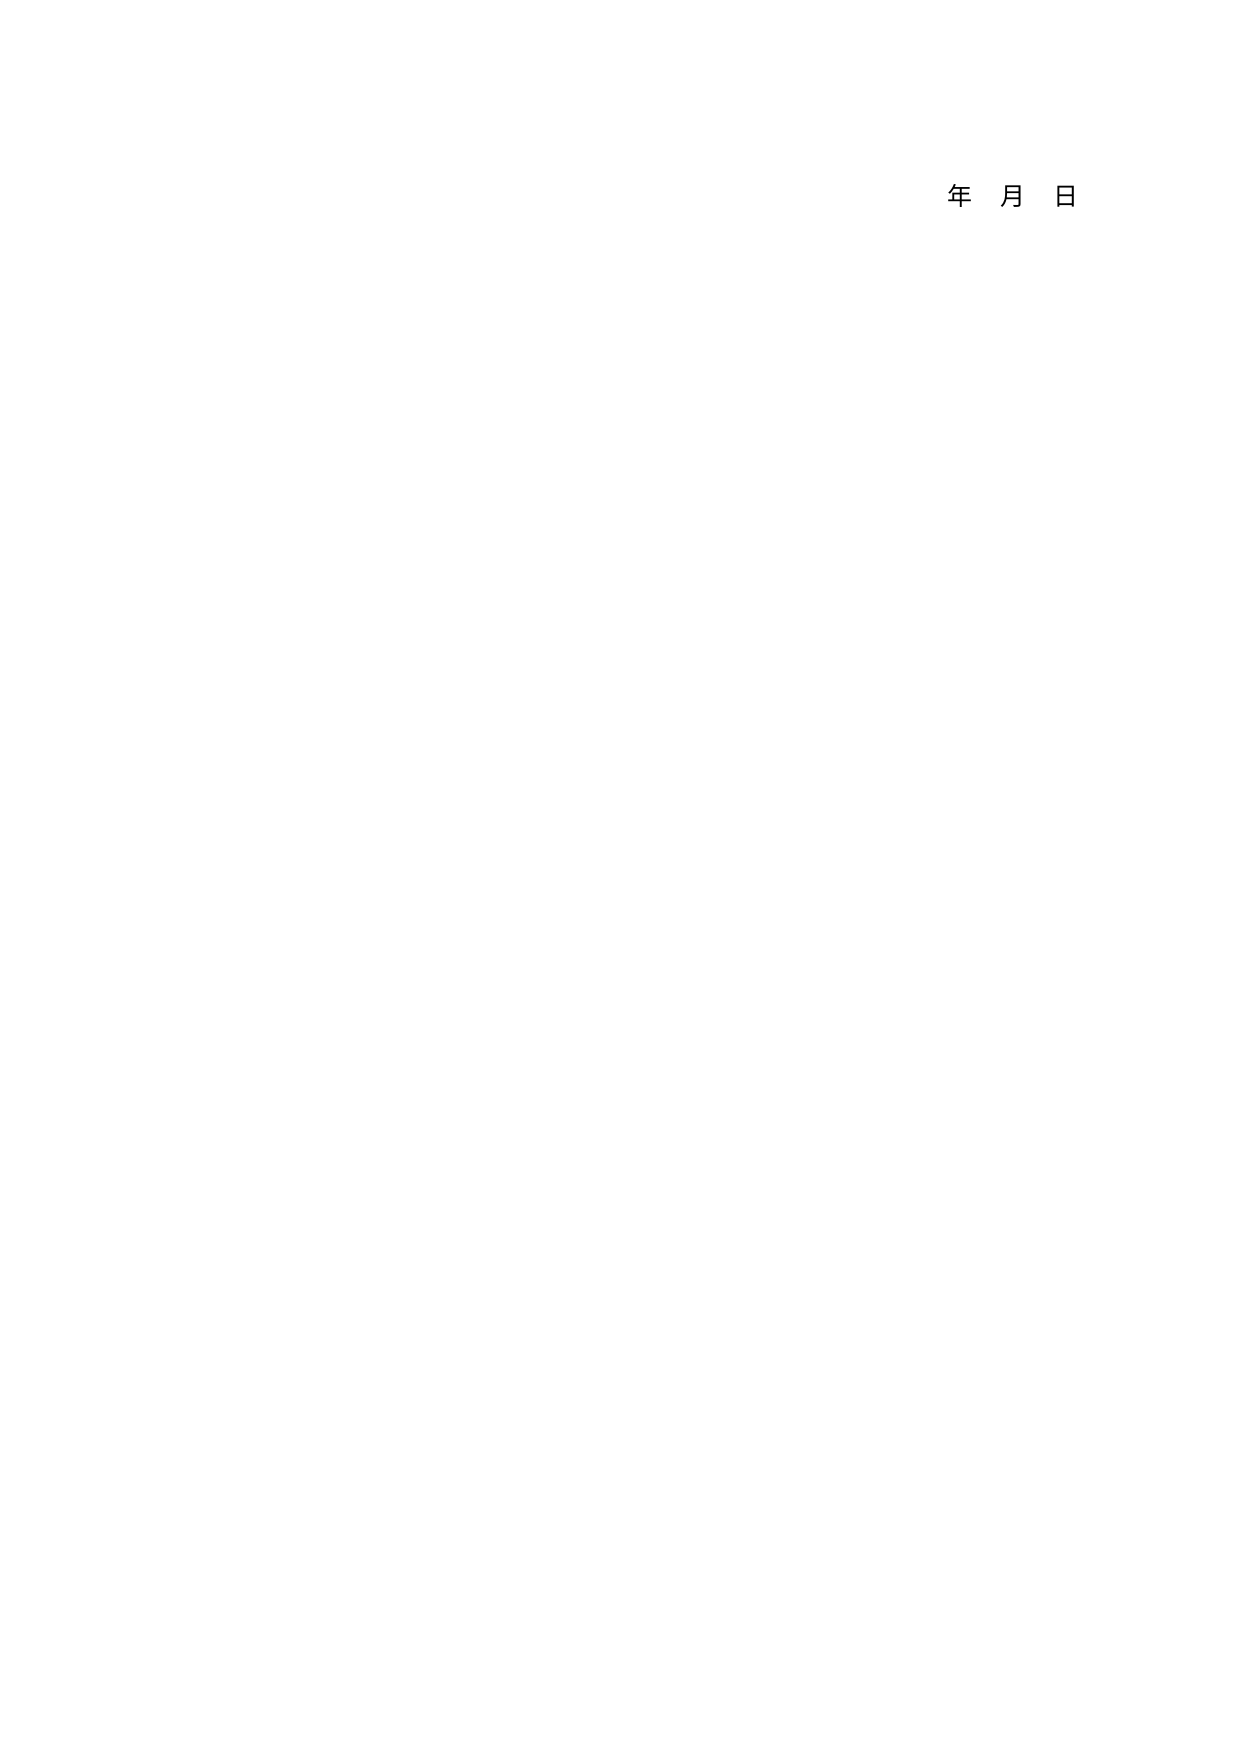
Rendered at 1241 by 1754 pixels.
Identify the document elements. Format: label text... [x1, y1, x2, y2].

text 年 月 日 [205, 162, 1078, 227]
